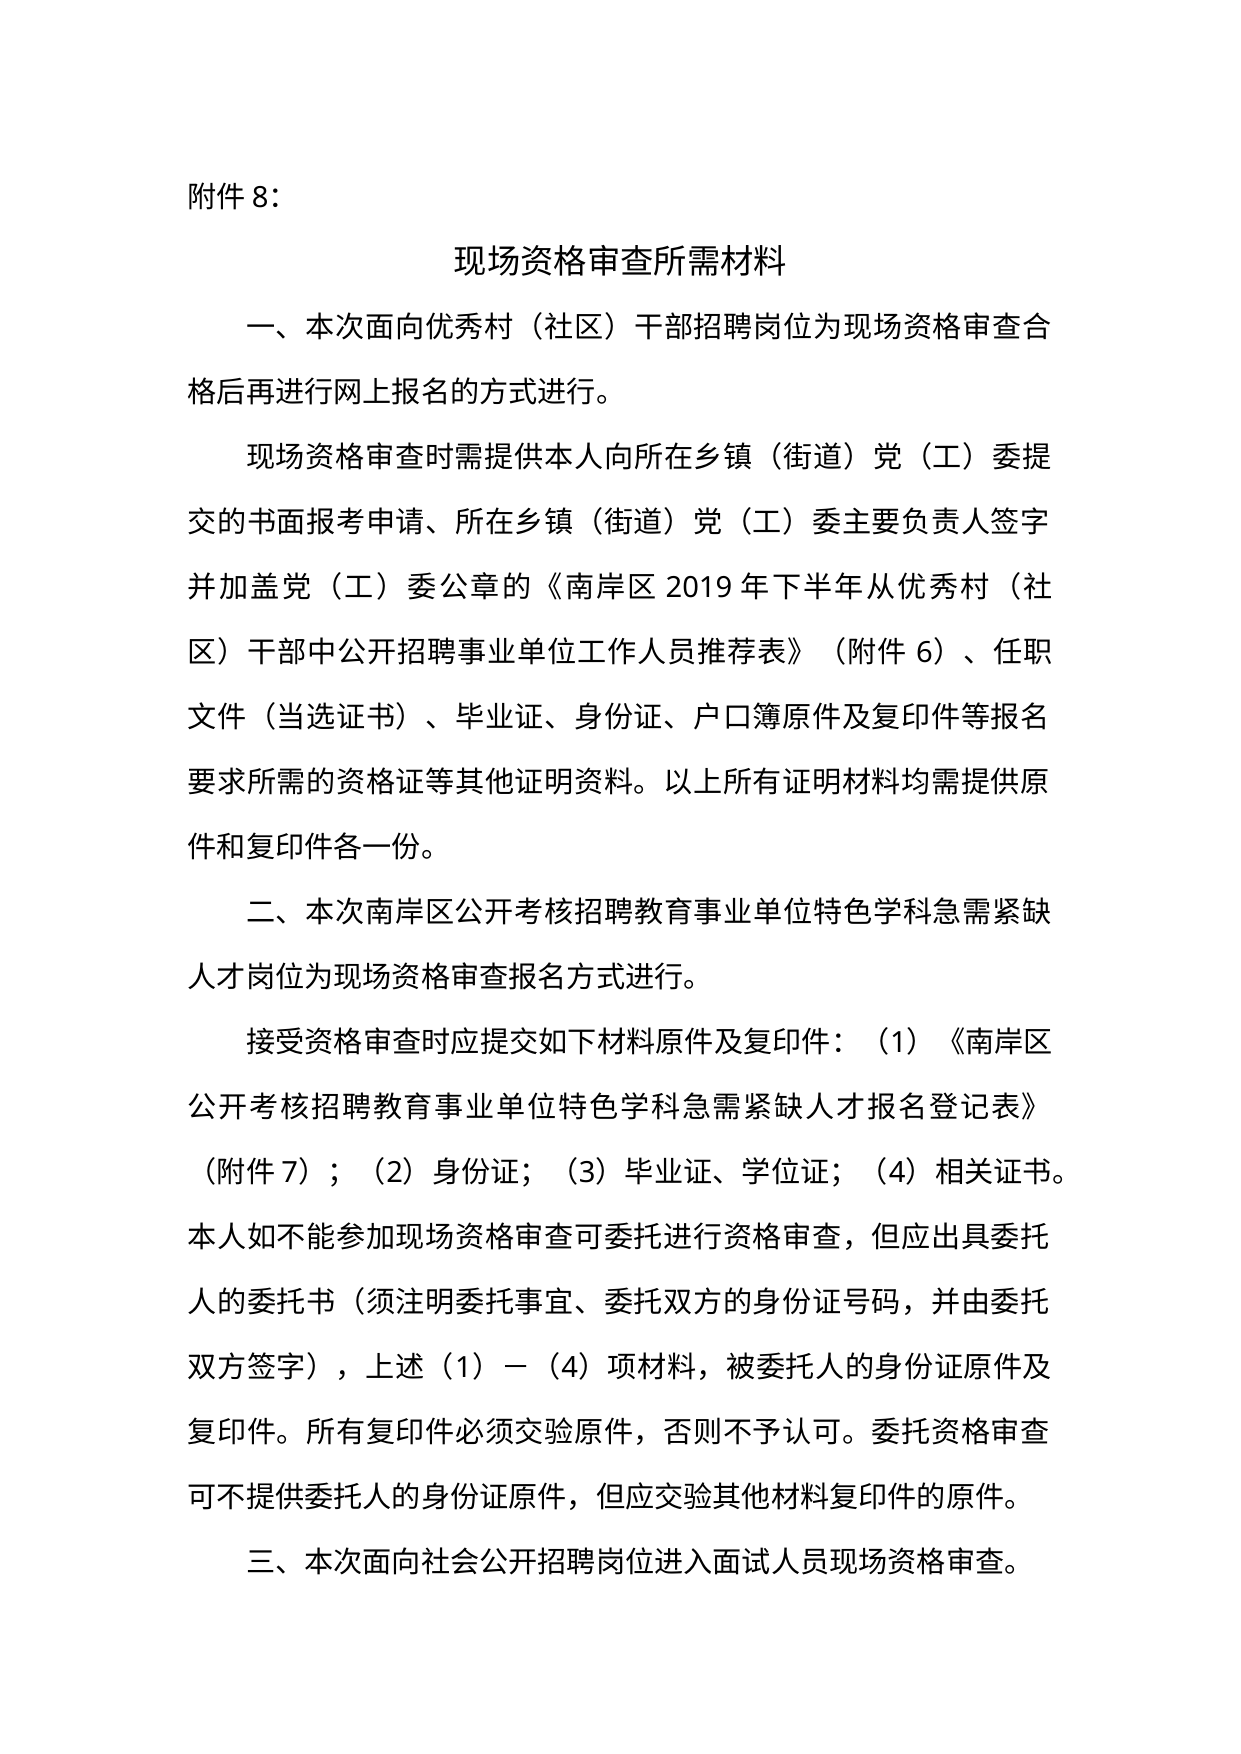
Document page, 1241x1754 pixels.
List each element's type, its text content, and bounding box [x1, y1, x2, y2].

text 现场资格审查所需材料 [187, 227, 1053, 292]
text 附件8： [187, 162, 1053, 227]
text 现场资格审查时需提供本人向所在乡镇（街道）党（工）委提交的书面报考申请、所在乡镇（街道）党（工）委主要负责人签字并加盖党（工）委公章的《南岸区2019年下半年从优秀村（社区）干部中公开招聘事业单位工作人员推荐表》（附件6）、任职文件（当选证书）、毕业证、身份证、户口簿原件及复印件等报名要求所需的资格证等其他证明资料。以上所有证明材料均需提供原件和复印件各一份。 [187, 422, 1053, 877]
text 接受资格审查时应提交如下材料原件及复印件：（1）《南岸区公开考核招聘教育事业单位特色学科急需紧缺人才报名登记表》（附件7）；（2）身份证；（3）毕业证、学位证；（4）相关证书。本人如不能参加现场资格审查可委托进行资格审查，但应出具委托人的委托书（须注明委托事宜、委托双方的身份证号码，并由委托双方签字），上述（1）－（4）项材料，被委托人的身份证原件及复印件。所有复印件必须交验原件，否则不予认可。委托资格审查可不提供委托人的身份证原件，但应交验其他材料复印件的原件。 [187, 1007, 1053, 1527]
text 一、本次面向优秀村（社区）干部招聘岗位为现场资格审查合格后再进行网上报名的方式进行。 [187, 292, 1053, 422]
text 二、本次南岸区公开考核招聘教育事业单位特色学科急需紧缺人才岗位为现场资格审查报名方式进行。 [187, 877, 1053, 1007]
text 三、本次面向社会公开招聘岗位进入面试人员现场资格审查。 [187, 1527, 1053, 1592]
